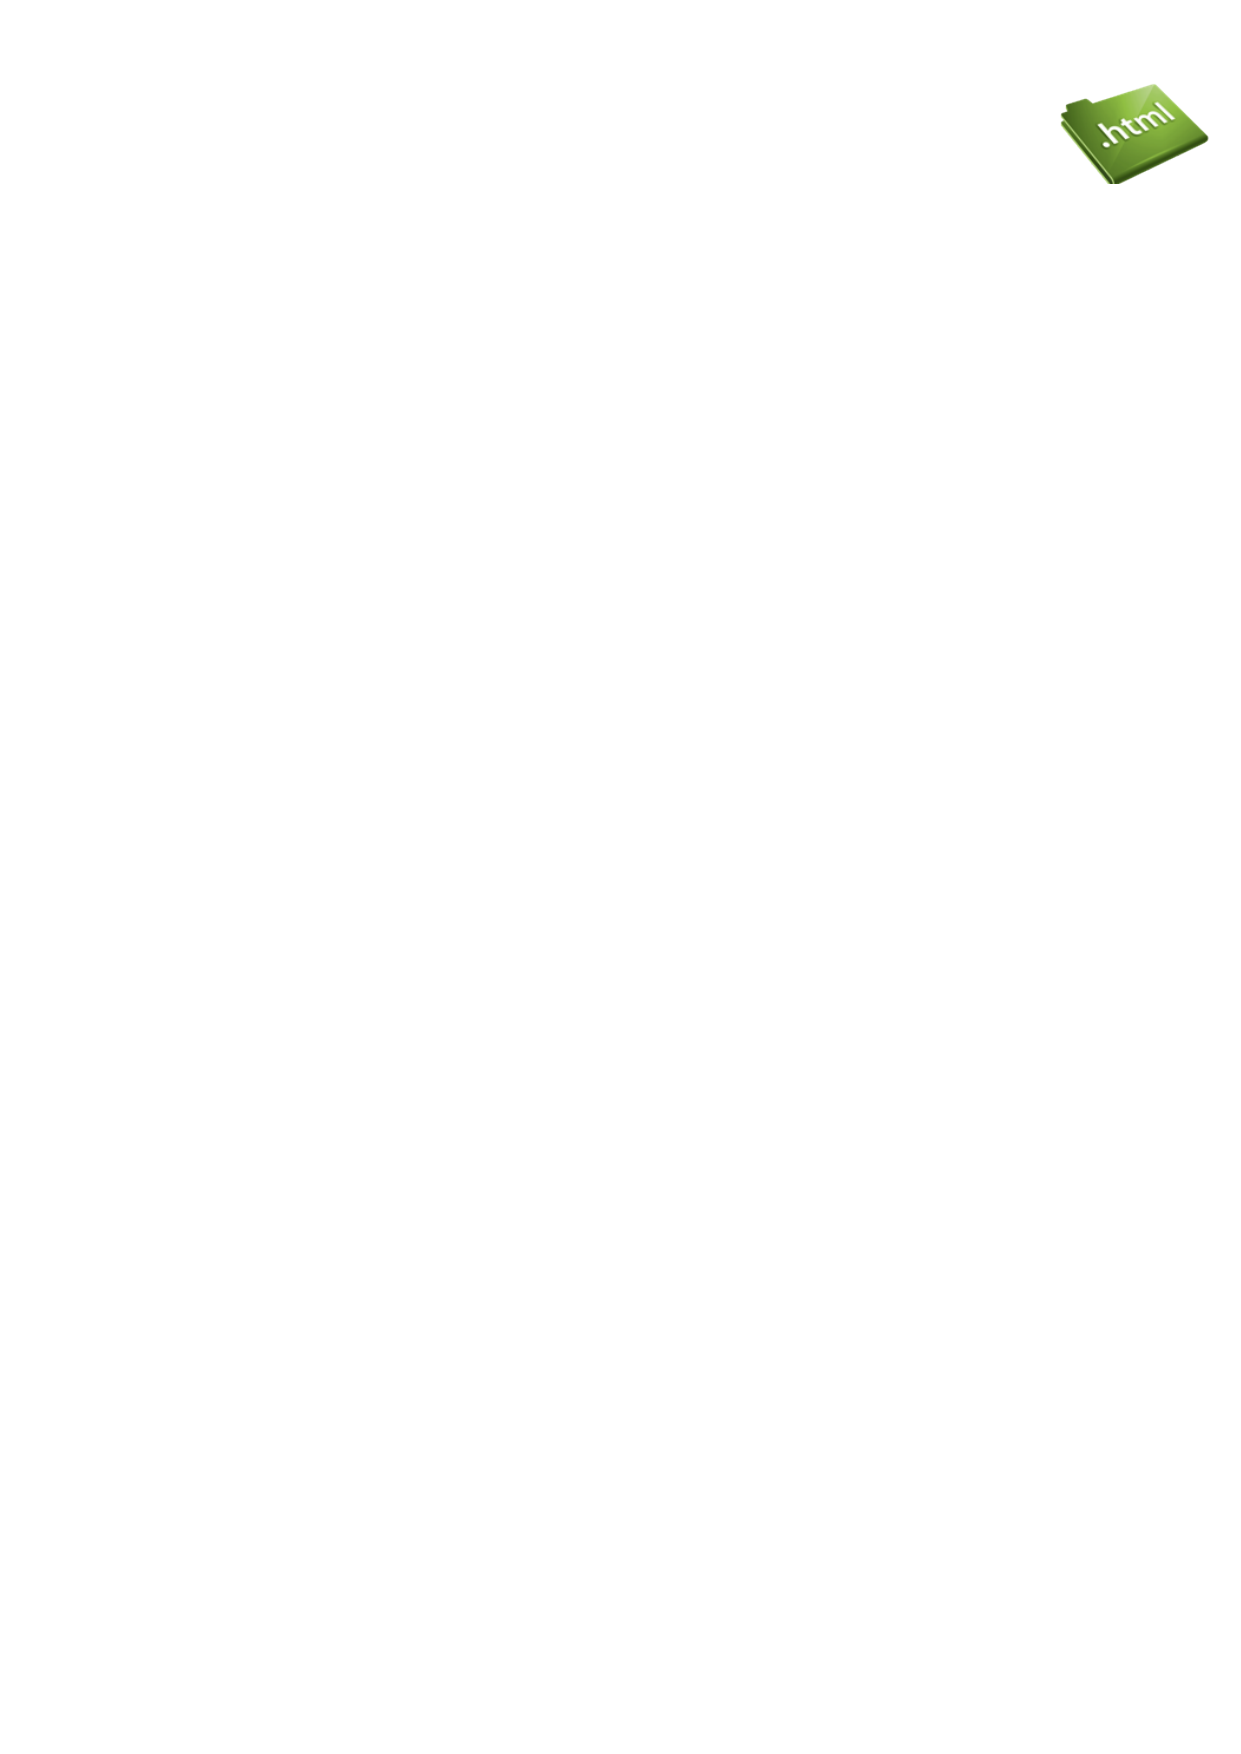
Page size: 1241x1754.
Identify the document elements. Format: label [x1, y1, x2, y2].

picture [1059, 80, 1210, 184]
